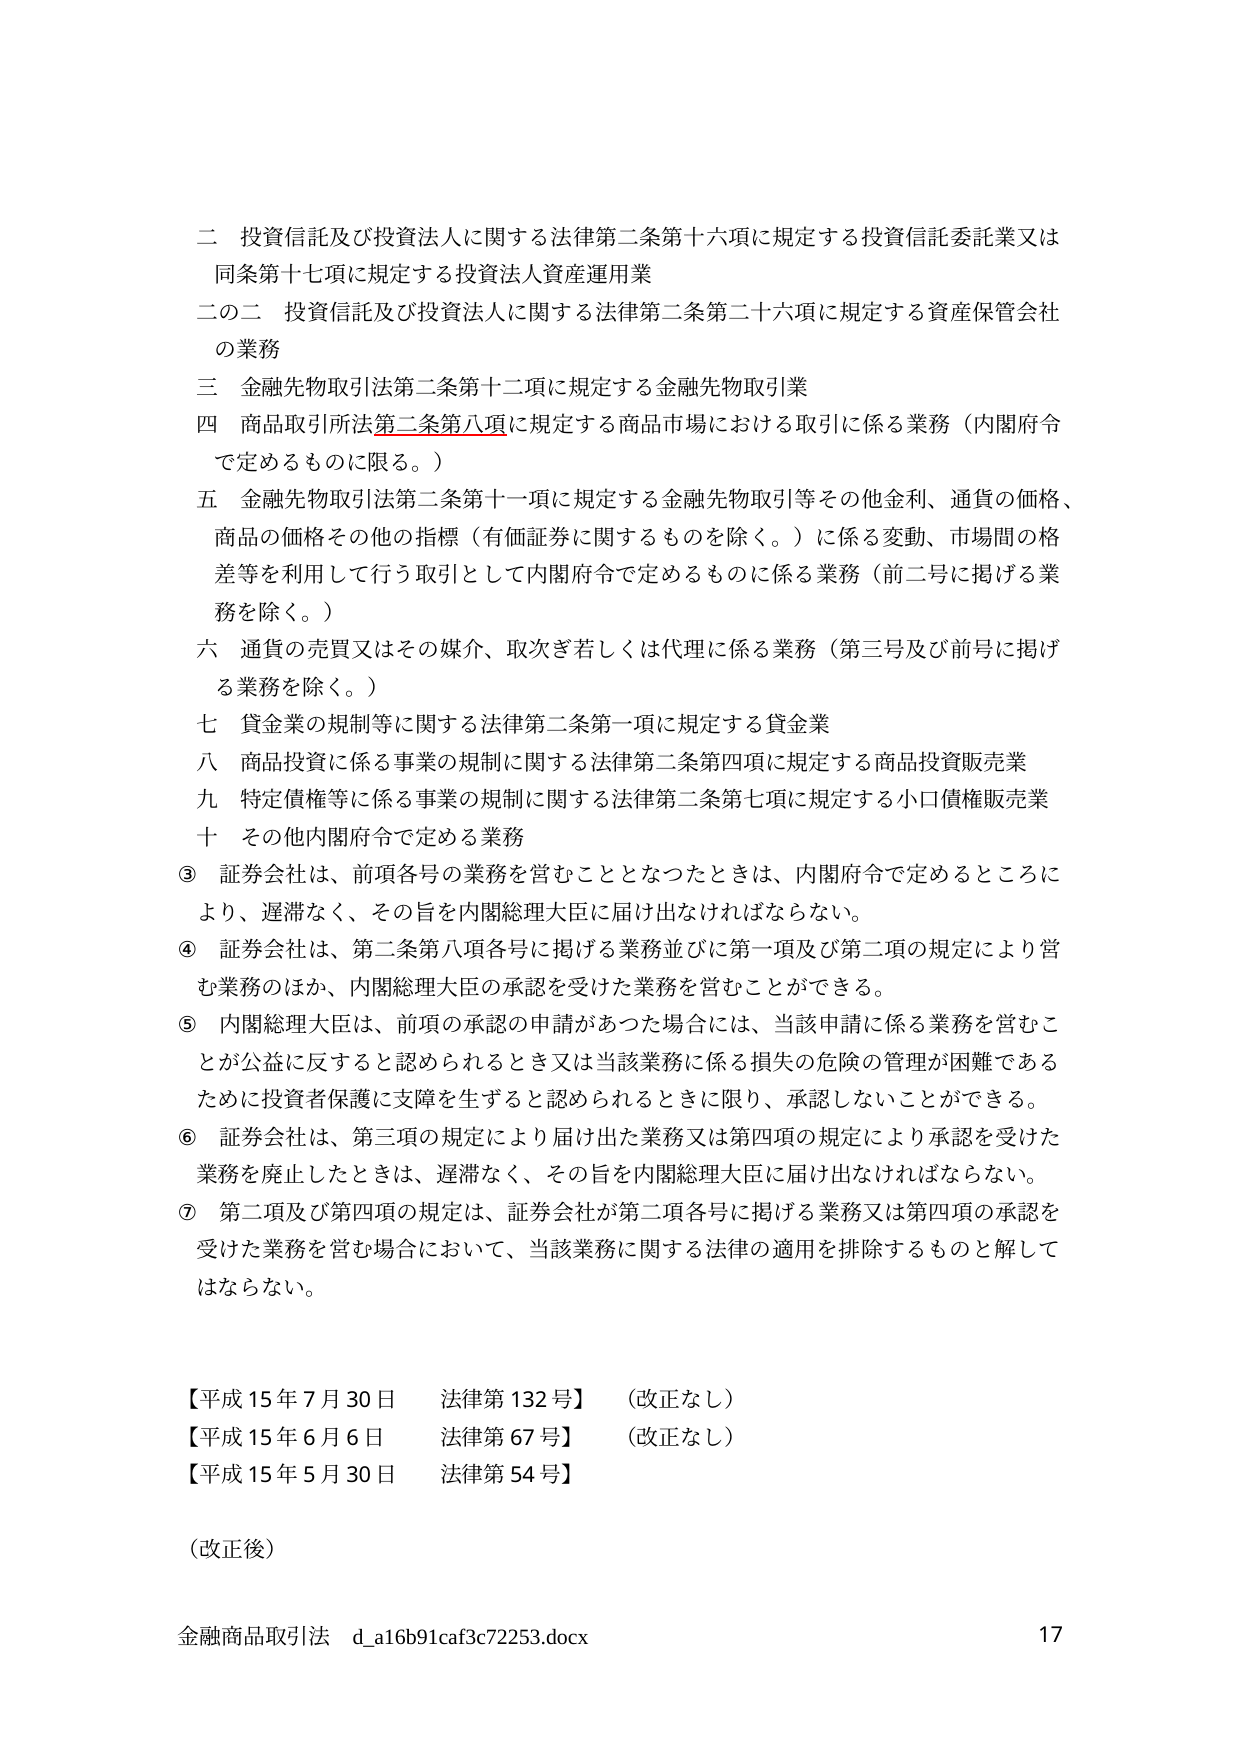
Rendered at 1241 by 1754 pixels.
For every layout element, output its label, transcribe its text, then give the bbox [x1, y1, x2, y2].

text 五 金融先物取引法第二条第十一項に規定する金融先物取引等その他金利、通貨の価格、商品の価格その他の指標（有価証券に関するものを除く。）に係る変動、市場間の格差等を利用して行う取引として内閣府令で定めるものに係る業務（前二号に掲げる業務を除く。） [196, 479, 1063, 629]
text 二の二 投資信託及び投資法人に関する法律第二条第二十六項に規定する資産保管会社の業務 [196, 292, 1063, 367]
text 十 その他内閣府令で定める業務 [196, 817, 1063, 854]
text 二 投資信託及び投資法人に関する法律第二条第十六項に規定する投資信託委託業又は同条第十七項に規定する投資法人資産運用業 [196, 217, 1063, 292]
text 【平成15年6月6日 法律第67号】 （改正なし） [177, 1417, 1063, 1454]
text 八 商品投資に係る事業の規制に関する法律第二条第四項に規定する商品投資販売業 [196, 742, 1063, 779]
text 【平成15年5月30日 法律第54号】 [177, 1454, 1063, 1492]
text ⑥ 証券会社は、第三項の規定により届け出た業務又は第四項の規定により承認を受けた業務を廃止したときは、遅滞なく、その旨を内閣総理大臣に届け出なければならない。 [177, 1117, 1063, 1192]
text （改正後） [177, 1529, 1063, 1567]
text ⑤ 内閣総理大臣は、前項の承認の申請があつた場合には、当該申請に係る業務を営むことが公益に反すると認められるとき又は当該業務に係る損失の危険の管理が困難であるために投資者保護に支障を生ずると認められるときに限り、承認しないことができる。 [177, 1004, 1063, 1117]
text ③ 証券会社は、前項各号の業務を営むこととなつたときは、内閣府令で定めるところにより、遅滞なく、その旨を内閣総理大臣に届け出なければならない。 [177, 854, 1063, 929]
text 【平成15年7月30日 法律第132号】 （改正なし） [177, 1379, 1063, 1417]
text ⑦ 第二項及び第四項の規定は、証券会社が第二項各号に掲げる業務又は第四項の承認を受けた業務を営む場合において、当該業務に関する法律の適用を排除するものと解してはならない。 [177, 1192, 1063, 1304]
text 三 金融先物取引法第二条第十二項に規定する金融先物取引業 [196, 367, 1063, 404]
text 六 通貨の売買又はその媒介、取次ぎ若しくは代理に係る業務（第三号及び前号に掲げる業務を除く。） [196, 629, 1063, 704]
text 四 商品取引所法第二条第八項に規定する商品市場における取引に係る業務（内閣府令で定めるものに限る。） [196, 404, 1063, 479]
text 九 特定債権等に係る事業の規制に関する法律第二条第七項に規定する小口債権販売業 [196, 779, 1063, 817]
text ④ 証券会社は、第二条第八項各号に掲げる業務並びに第一項及び第二項の規定により営む業務のほか、内閣総理大臣の承認を受けた業務を営むことができる。 [177, 929, 1063, 1004]
text 七 貸金業の規制等に関する法律第二条第一項に規定する貸金業 [196, 704, 1063, 742]
